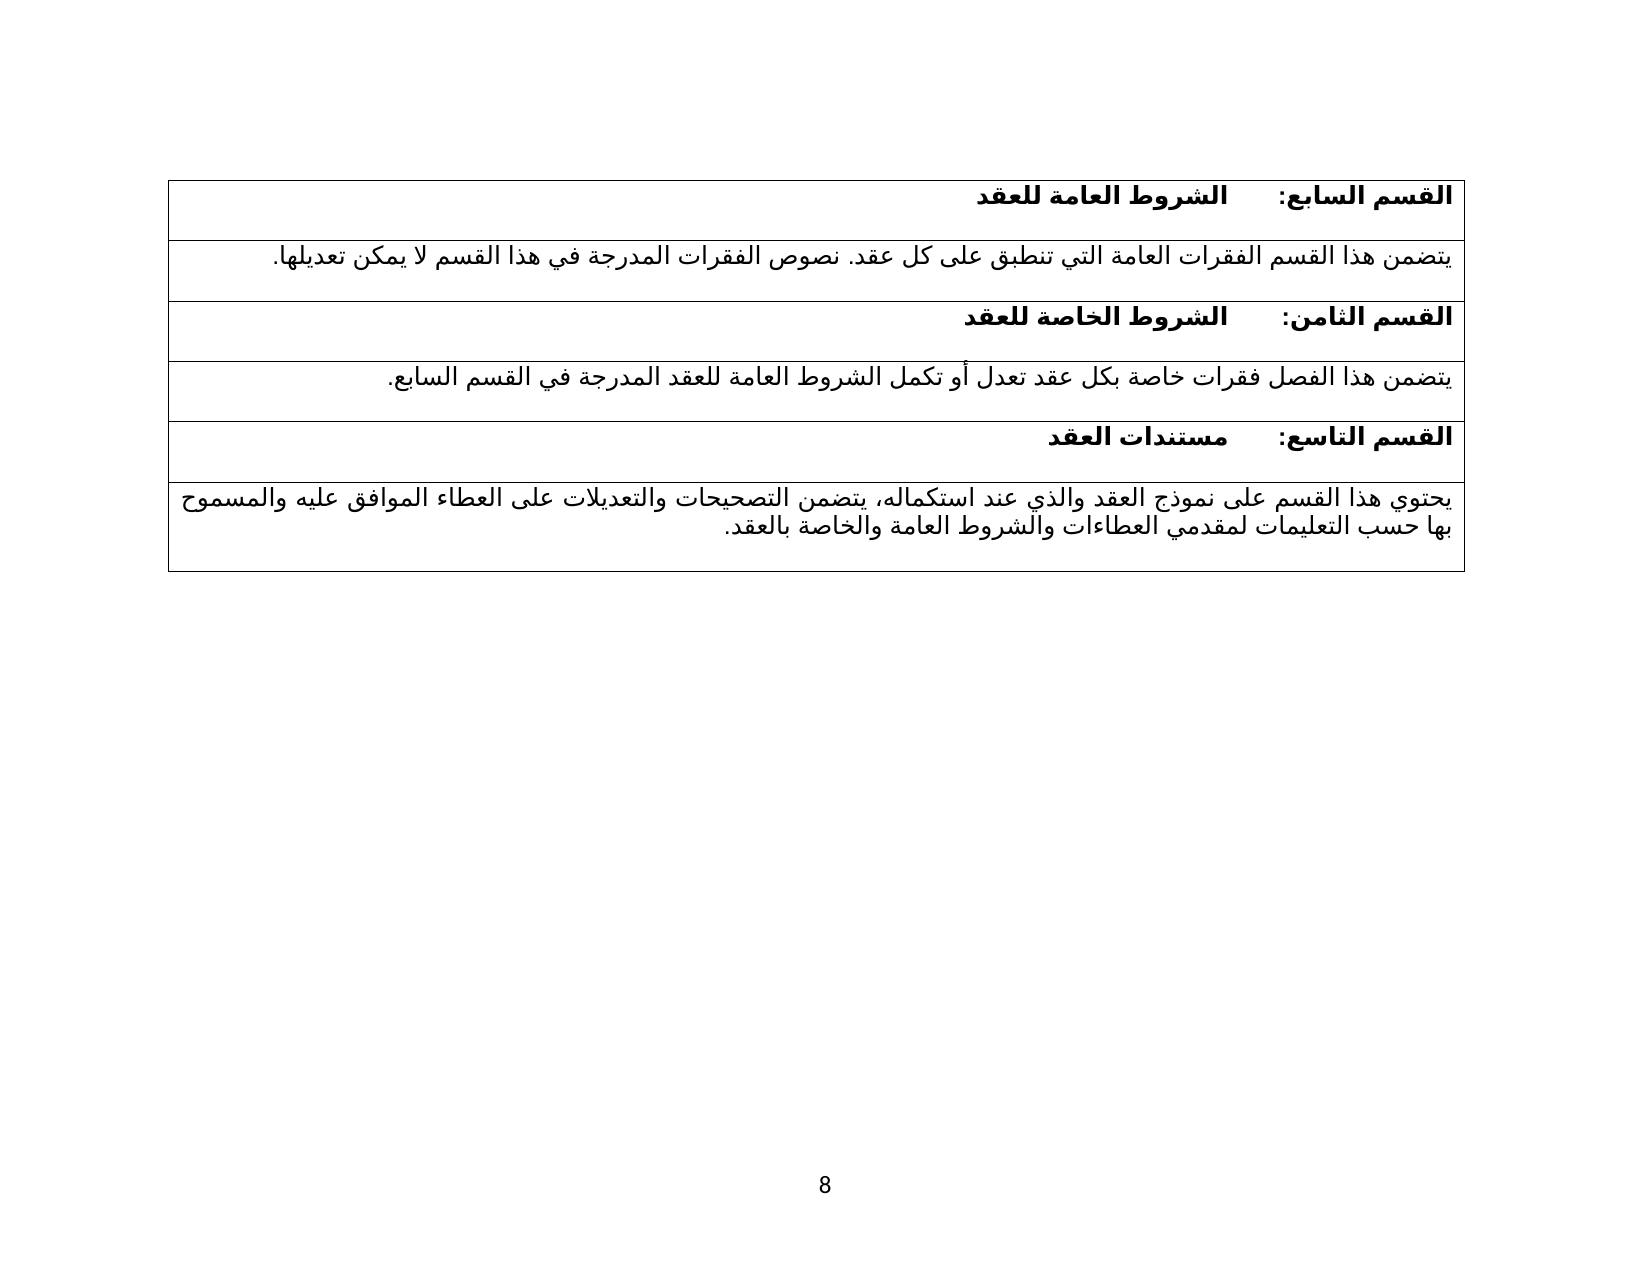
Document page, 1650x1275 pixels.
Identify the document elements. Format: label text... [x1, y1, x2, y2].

table_cell يتضمن هذا القسم الفقرات العامة التي تنطبق على كل عقد. نصوص الفقرات المدرجة في هذا القسم لا يمكن تعديلها. [169, 241, 1464, 301]
table_cell القسم التاسع: مستندات العقد [169, 422, 1464, 482]
table_cell يتضمن هذا الفصل فقرات خاصة بكل عقد تعدل أو تكمل الشروط العامة للعقد المدرجة في القسم السابع. [169, 362, 1464, 421]
table_header القسم السابع: الشروط العامة للعقد [169, 181, 1464, 240]
table_cell القسم الثامن: الشروط الخاصة للعقد [169, 302, 1464, 361]
table_cell يحتوي هذا القسم على نموذج العقد والذي عند استكماله، يتضمن التصحيحات والتعديلات على العطاء الموافق عليه والمسموح بها حسب التعليمات لمقدمي العطاءات والشروط العامة والخاصة بالعقد. [169, 483, 1464, 571]
